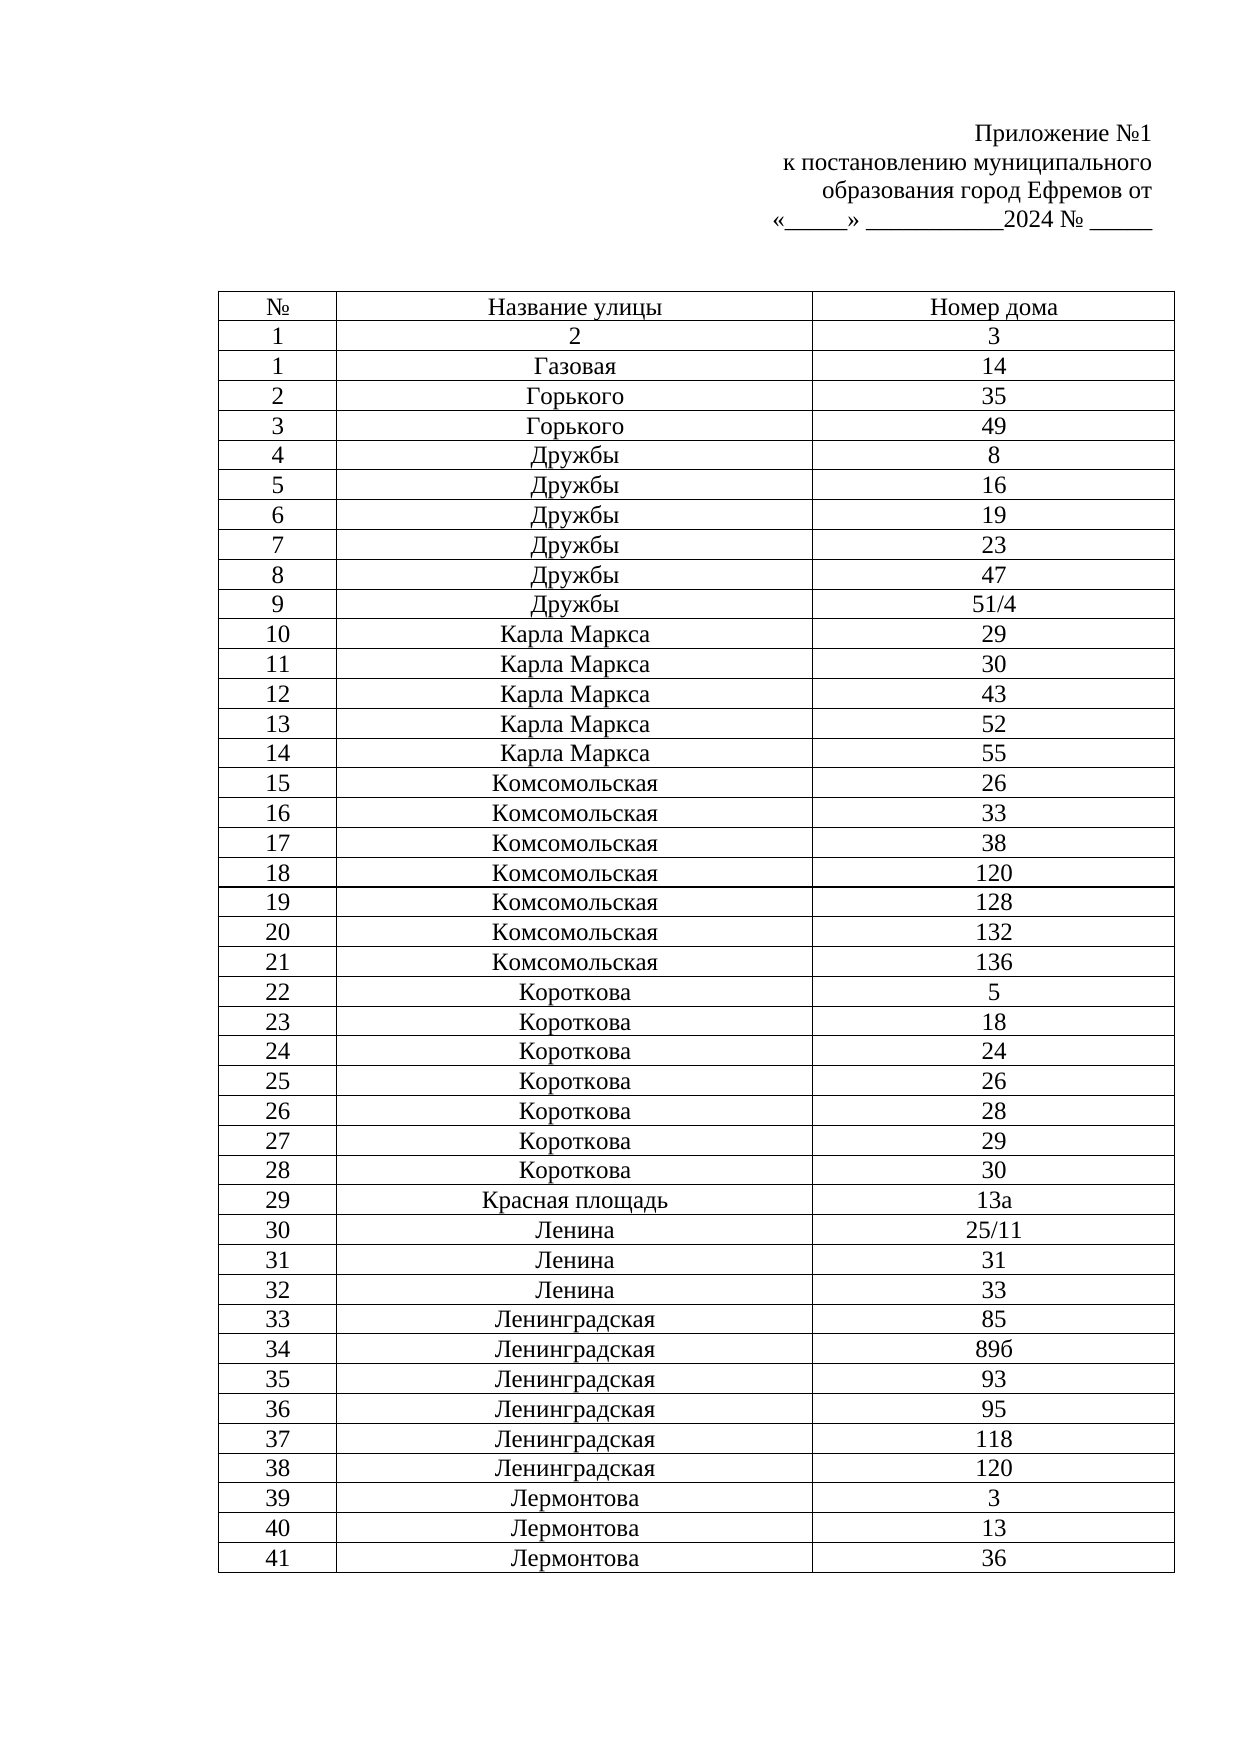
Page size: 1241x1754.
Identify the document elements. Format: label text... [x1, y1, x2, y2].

table_cell Дружбы [337, 590, 812, 618]
table_cell 38 [813, 828, 1174, 857]
table_cell 13 [813, 1513, 1174, 1542]
table_cell 35 [219, 1364, 336, 1393]
table_cell 29 [219, 1185, 336, 1214]
table_cell Ленинградская [337, 1394, 812, 1423]
table_cell 52 [813, 709, 1174, 737]
table_cell 28 [219, 1156, 336, 1184]
table_cell 14 [219, 739, 336, 767]
table_cell 30 [813, 1156, 1174, 1184]
table_cell Дружбы [337, 500, 812, 529]
table_cell Горького [337, 411, 812, 439]
table_cell 21 [219, 947, 336, 976]
text образования город Ефремов от [679, 176, 1152, 204]
table_cell 1 [219, 321, 336, 350]
table_cell Короткова [337, 1156, 812, 1184]
table_cell 16 [813, 470, 1174, 499]
table_cell Ленинградская [337, 1424, 812, 1452]
table_cell 95 [813, 1394, 1174, 1423]
table_cell Ленина [337, 1215, 812, 1244]
table_cell 20 [219, 917, 336, 946]
table_cell Ленина [337, 1245, 812, 1274]
table_cell 26 [219, 1096, 336, 1125]
table_cell Лермонтова [337, 1483, 812, 1512]
table_cell 49 [813, 411, 1174, 439]
table_cell 23 [219, 1007, 336, 1035]
table_cell Комсомольская [337, 947, 812, 976]
table_cell 15 [219, 768, 336, 797]
table_cell 41 [219, 1543, 336, 1572]
table_cell Лермонтова [337, 1513, 812, 1542]
table_cell 2 [219, 381, 336, 410]
table_header Номер дома [813, 292, 1174, 320]
table_cell 55 [813, 739, 1174, 767]
table_cell 120 [813, 1454, 1174, 1482]
table_cell 18 [813, 1007, 1174, 1035]
table_cell Комсомольская [337, 768, 812, 797]
table_cell 26 [813, 1066, 1174, 1095]
table_cell 26 [813, 768, 1174, 797]
text «_____» ___________2024 № _____ [679, 204, 1152, 233]
table_cell 32 [219, 1275, 336, 1303]
table_cell 132 [813, 917, 1174, 946]
table_cell 35 [813, 381, 1174, 410]
table_cell Комсомольская [337, 858, 812, 886]
table_cell 12 [219, 679, 336, 708]
table_cell Ленинградская [337, 1305, 812, 1333]
table_cell 8 [219, 560, 336, 588]
table_cell Карла Маркса [337, 619, 812, 648]
table_cell 33 [813, 1275, 1174, 1303]
table_cell Короткова [337, 1036, 812, 1065]
table_cell 30 [813, 649, 1174, 678]
table_cell Карла Маркса [337, 679, 812, 708]
table_cell Комсомольская [337, 888, 812, 916]
table_cell Горького [337, 381, 812, 410]
table_cell 11 [219, 649, 336, 678]
table_cell 38 [219, 1454, 336, 1482]
table_cell 17 [219, 828, 336, 857]
table_cell 3 [219, 411, 336, 439]
table_cell 4 [219, 441, 336, 469]
table_cell 36 [219, 1394, 336, 1423]
table_cell Дружбы [337, 441, 812, 469]
table_cell 25 [219, 1066, 336, 1095]
table_header № [219, 292, 336, 320]
table_cell 128 [813, 888, 1174, 916]
table_cell Комсомольская [337, 917, 812, 946]
table_cell 7 [219, 530, 336, 559]
table_cell 34 [219, 1334, 336, 1363]
table_cell Ленинградская [337, 1454, 812, 1482]
table_cell Лермонтова [337, 1543, 812, 1572]
table_cell Карла Маркса [337, 709, 812, 737]
table_cell 29 [813, 1126, 1174, 1154]
table_cell 30 [219, 1215, 336, 1244]
table_cell 18 [219, 858, 336, 886]
table_cell 14 [813, 351, 1174, 380]
table_cell 31 [813, 1245, 1174, 1274]
table_cell 24 [813, 1036, 1174, 1065]
table_cell 19 [813, 500, 1174, 529]
table_cell Ленинградская [337, 1334, 812, 1363]
table_cell 29 [813, 619, 1174, 648]
table_cell Короткова [337, 1066, 812, 1095]
table_cell 27 [219, 1126, 336, 1154]
table_cell 120 [813, 858, 1174, 886]
table_cell 33 [219, 1305, 336, 1333]
table_cell Комсомольская [337, 798, 812, 827]
table_cell Красная площадь [337, 1185, 812, 1214]
table_cell Карла Маркса [337, 649, 812, 678]
table_cell 13а [813, 1185, 1174, 1214]
table_cell 47 [813, 560, 1174, 588]
table_cell Короткова [337, 1096, 812, 1125]
table_cell 13 [219, 709, 336, 737]
table_cell 5 [219, 470, 336, 499]
table_cell 5 [813, 977, 1174, 1006]
table_cell 28 [813, 1096, 1174, 1125]
table_cell 51/4 [813, 590, 1174, 618]
table_cell 10 [219, 619, 336, 648]
table_cell 3 [813, 321, 1174, 350]
table_cell Газовая [337, 351, 812, 380]
table_cell Ленинградская [337, 1364, 812, 1393]
table_cell 39 [219, 1483, 336, 1512]
table_cell 2 [337, 321, 812, 350]
table_cell 25/11 [813, 1215, 1174, 1244]
table_cell 89б [813, 1334, 1174, 1363]
table_cell 24 [219, 1036, 336, 1065]
table_cell 93 [813, 1364, 1174, 1393]
table_cell 3 [813, 1483, 1174, 1512]
table_cell 85 [813, 1305, 1174, 1333]
table_cell 118 [813, 1424, 1174, 1452]
table_cell 33 [813, 798, 1174, 827]
table_cell 31 [219, 1245, 336, 1274]
text Приложение №1 [679, 118, 1152, 147]
table_cell Дружбы [337, 470, 812, 499]
table_cell 37 [219, 1424, 336, 1452]
table_cell Дружбы [337, 560, 812, 588]
table_cell Карла Маркса [337, 739, 812, 767]
table_header Название улицы [337, 292, 812, 320]
table_cell 9 [219, 590, 336, 618]
table_cell 22 [219, 977, 336, 1006]
table_cell 36 [813, 1543, 1174, 1572]
table_cell 136 [813, 947, 1174, 976]
table_cell 19 [219, 888, 336, 916]
table_cell Короткова [337, 977, 812, 1006]
table_cell Комсомольская [337, 828, 812, 857]
table_cell 43 [813, 679, 1174, 708]
table_cell 8 [813, 441, 1174, 469]
table_cell Короткова [337, 1007, 812, 1035]
table_cell 1 [219, 351, 336, 380]
table_cell 23 [813, 530, 1174, 559]
table_cell 6 [219, 500, 336, 529]
table_cell 40 [219, 1513, 336, 1542]
table_cell Короткова [337, 1126, 812, 1154]
text к постановлению муниципального [679, 147, 1152, 176]
table_cell 16 [219, 798, 336, 827]
table_cell Ленина [337, 1275, 812, 1303]
table_cell Дружбы [337, 530, 812, 559]
